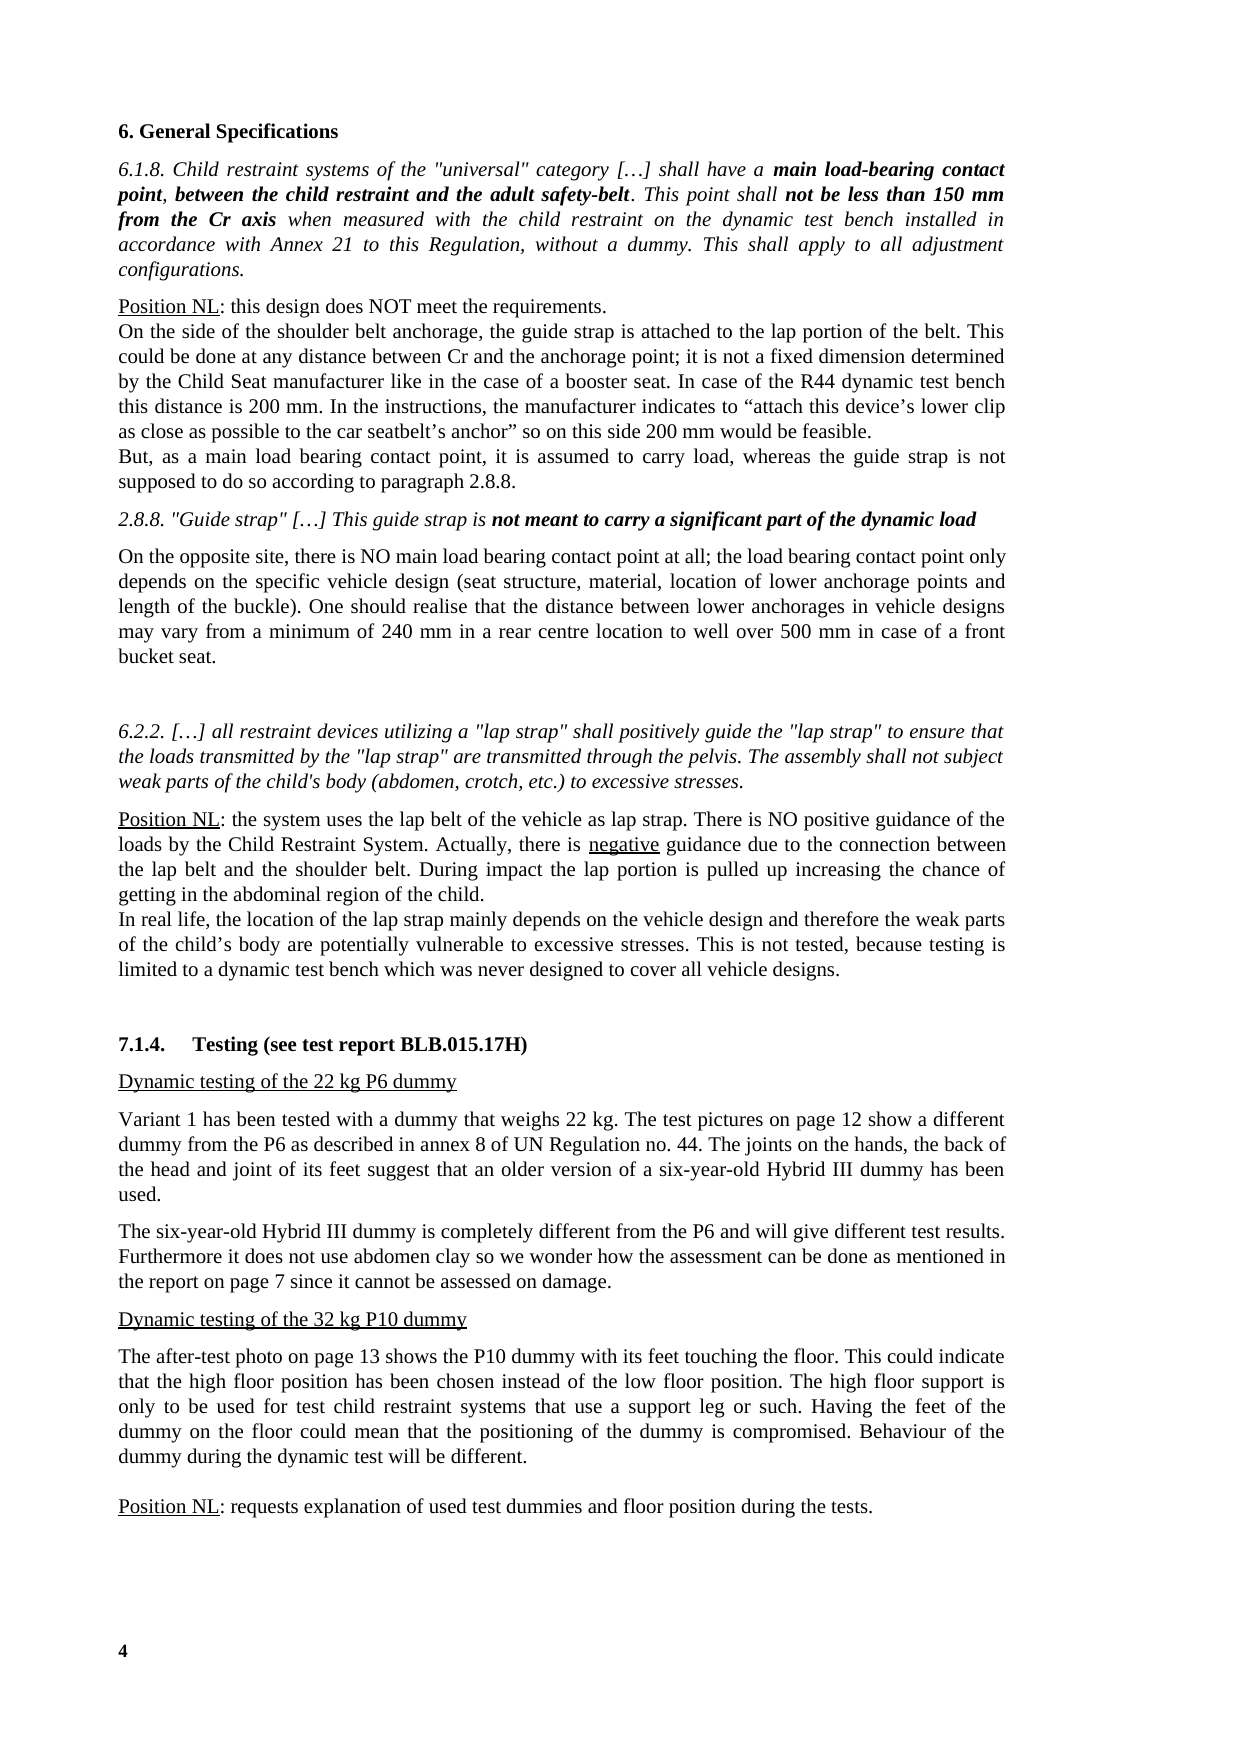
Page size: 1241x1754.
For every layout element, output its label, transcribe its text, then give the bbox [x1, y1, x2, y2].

text Position NL: this design does NOT meet the requirements. On the side of the shoulder belt anchorage, the guide strap is attached to the lap portion of the belt. This could be done at any distance between Cr and the anchorage point; it is not a fixed dimension determined by the Child Seat manufacturer like in the case of a booster seat. In case of the R44 dynamic test bench this distance is 200 mm. In the instructions, the manufacturer indicates to “attach this device’s lower clip as close as possible to the car seatbelt’s anchor” so on this side 200 mm would be feasible. But, as a main load bearing contact point, it is assumed to carry load, whereas the guide strap is not supposed to do so according to paragraph 2.8.8. [118, 293, 1007, 493]
text 6. General Specifications [118, 118, 1007, 143]
text 2.8.8. "Guide strap" […] This guide strap is not meant to carry a significant part of the dynamic load [118, 506, 1007, 531]
text Dynamic testing of the 32 kg P10 dummy [118, 1306, 1007, 1331]
text Variant 1 has been tested with a dummy that weighs 22 kg. The test pictures on page 12 show a different dummy from the P6 as described in annex 8 of UN Regulation no. 44. The joints on the hands, the back of the head and joint of its feet suggest that an older version of a six-year-old Hybrid III dummy has been used. [118, 1106, 1007, 1206]
text 6.2.2. […] all restraint devices utilizing a "lap strap" shall positively guide the "lap strap" to ensure that the loads transmitted by the "lap strap" are transmitted through the pelvis. The assembly shall not subject weak parts of the child's body (abdomen, crotch, etc.) to excessive stresses. [118, 718, 1007, 793]
text 7.1.4. Testing (see test report BLB.015.17H) [118, 1031, 1007, 1056]
text Position NL: the system uses the lap belt of the vehicle as lap strap. There is NO positive guidance of the loads by the Child Restraint System. Actually, there is negative guidance due to the connection between the lap belt and the shoulder belt. During impact the lap portion is pulled up increasing the chance of getting in the abdominal region of the child. In real life, the location of the lap strap mainly depends on the vehicle design and therefore the weak parts of the child’s body are potentially vulnerable to excessive stresses. This is not tested, because testing is limited to a dynamic test bench which was never designed to cover all vehicle designs. [118, 806, 1007, 981]
text Dynamic testing of the 22 kg P6 dummy [118, 1068, 1007, 1093]
text The after-test photo on page 13 shows the P10 dummy with its feet touching the floor. This could indicate that the high floor position has been chosen instead of the low floor position. The high floor support is only to be used for test child restraint systems that use a support leg or such. Having the feet of the dummy on the floor could mean that the positioning of the dummy is compromised. Behaviour of the dummy during the dynamic test will be different. Position NL: requests explanation of used test dummies and floor position during the tests. [118, 1343, 1007, 1543]
text 6.1.8. Child restraint systems of the "universal" category […] shall have a main load-bearing contact point, between the child restraint and the adult safety-belt. This point shall not be less than 150 mm from the Cr axis when measured with the child restraint on the dynamic test bench installed in accordance with Annex 21 to this Regulation, without a dummy. This shall apply to all adjustment configurations. [118, 156, 1007, 281]
text On the opposite site, there is NO main load bearing contact point at all; the load bearing contact point only depends on the specific vehicle design (seat structure, material, location of lower anchorage points and length of the buckle). One should realise that the distance between lower anchorages in vehicle designs may vary from a minimum of 240 mm in a rear centre location to well over 500 mm in case of a front bucket seat. [118, 543, 1007, 668]
text The six-year-old Hybrid III dummy is completely different from the P6 and will give different test results. Furthermore it does not use abdomen clay so we wonder how the assessment can be done as mentioned in the report on page 7 since it cannot be assessed on damage. [118, 1218, 1007, 1293]
